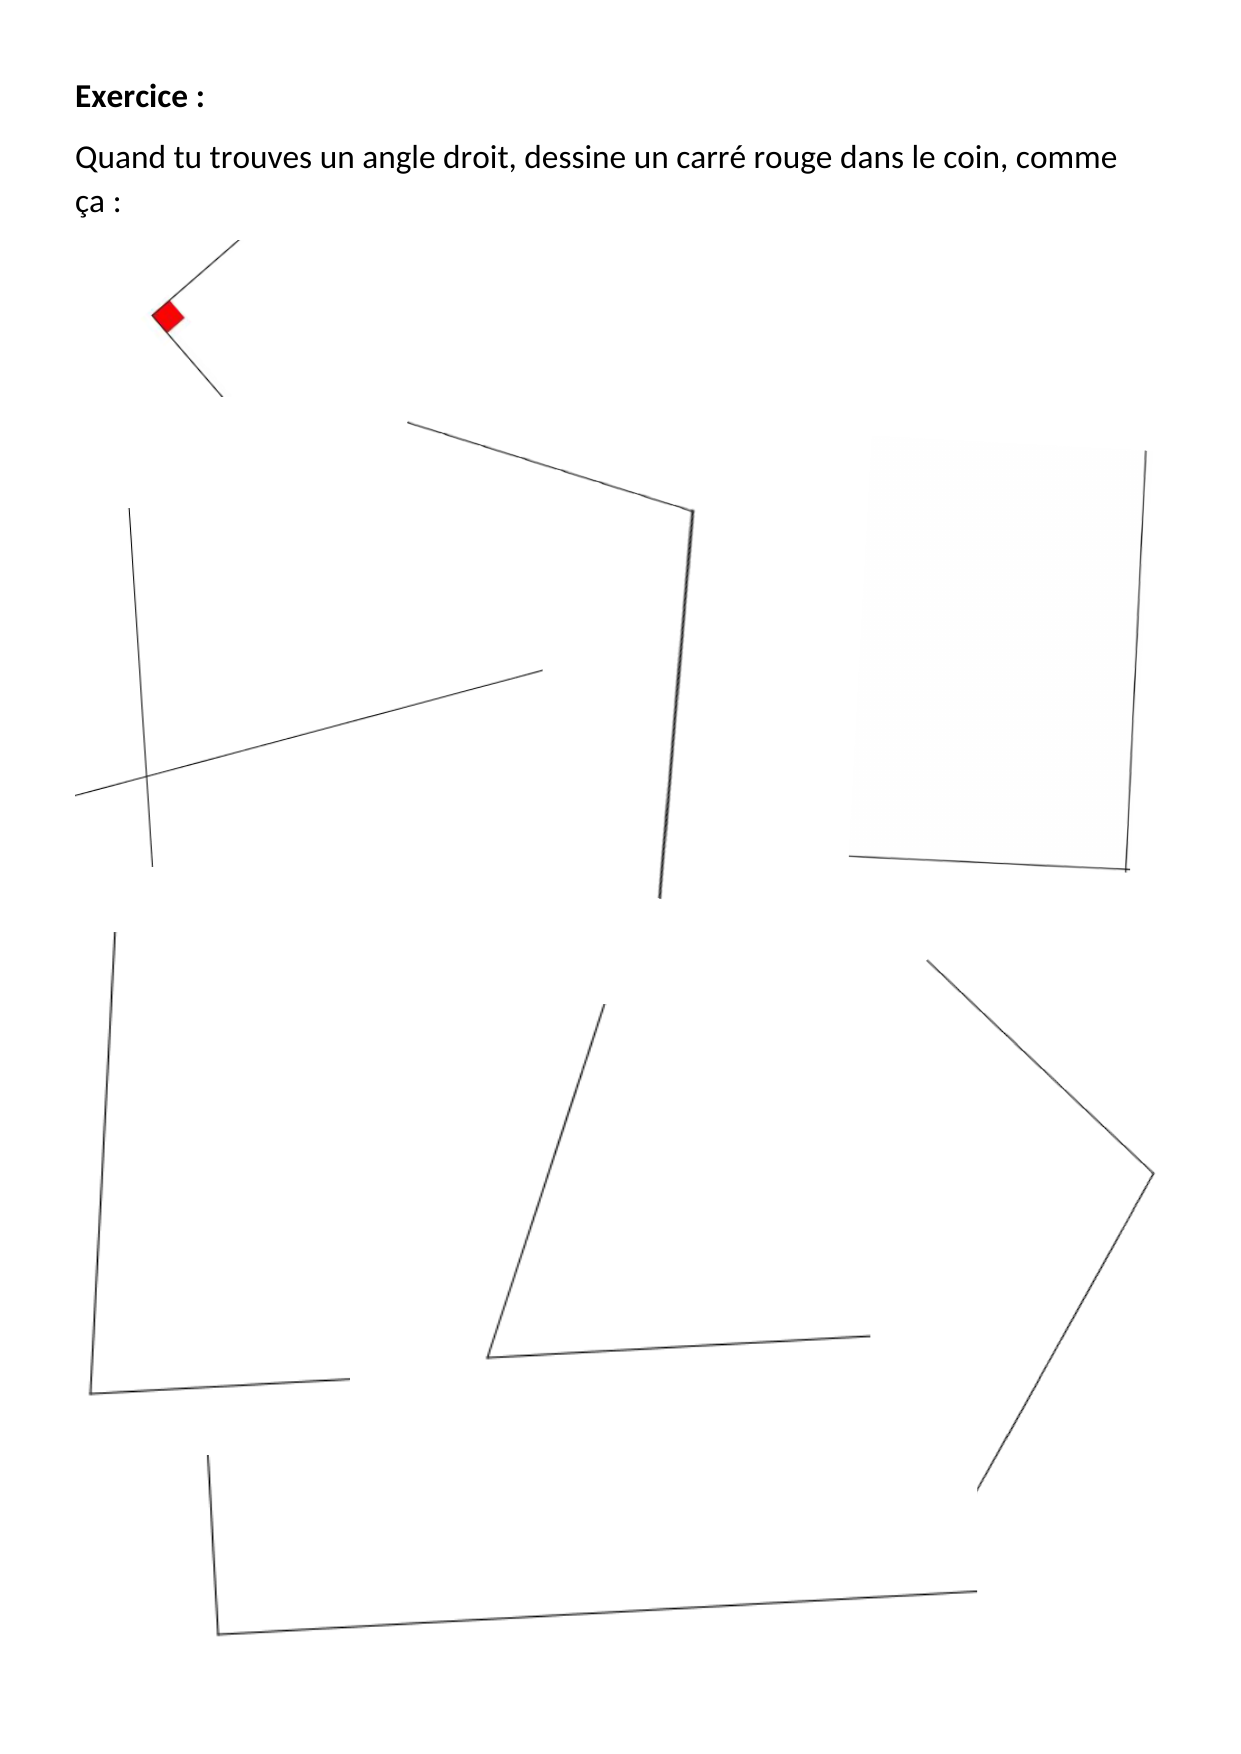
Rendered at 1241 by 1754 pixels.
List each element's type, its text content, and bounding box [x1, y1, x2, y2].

picture [849, 436, 1152, 872]
picture [75, 387, 808, 903]
text Quand tu trouves un angle droit, dessine un carré rouge dans le coin, comme ça : [75, 136, 1165, 220]
text Exercice : [75, 75, 1165, 116]
picture [75, 878, 1241, 1671]
picture [75, 240, 331, 397]
